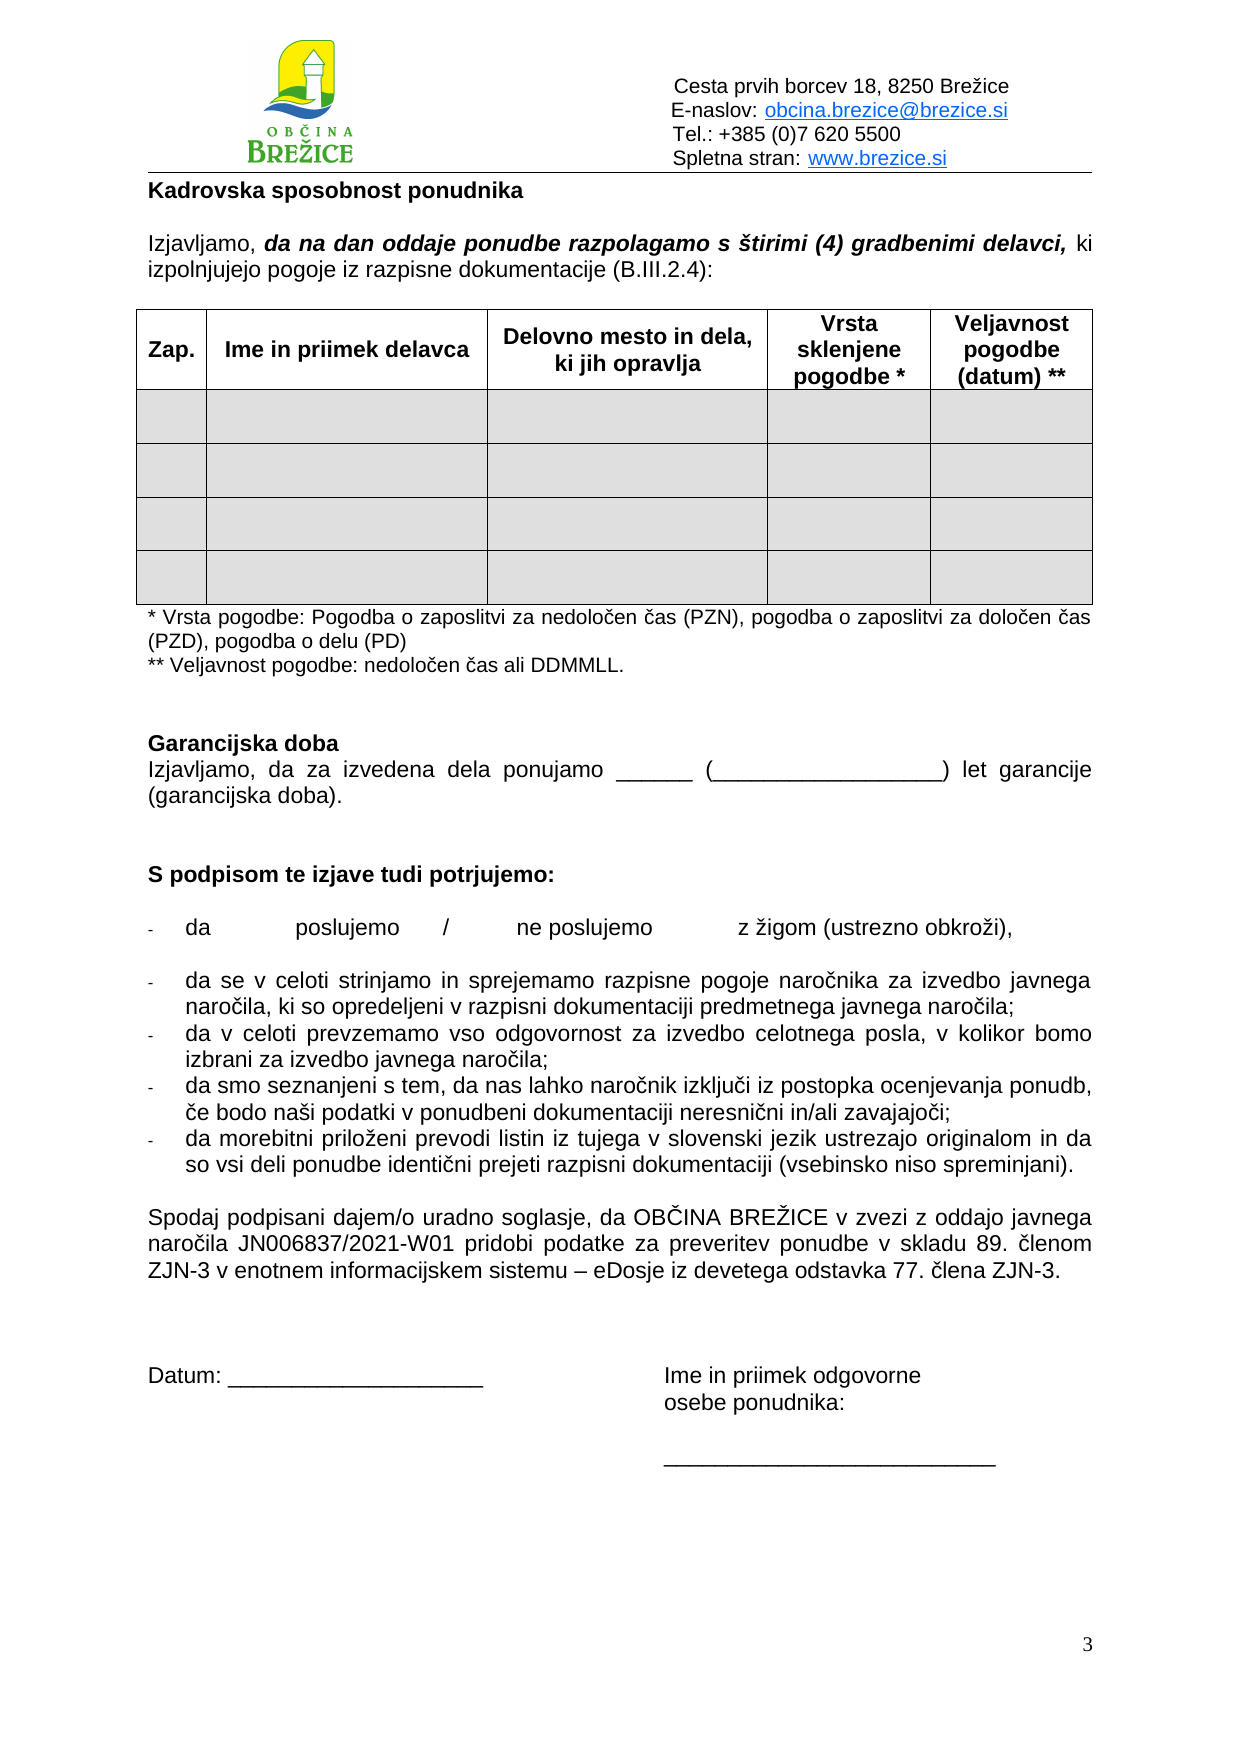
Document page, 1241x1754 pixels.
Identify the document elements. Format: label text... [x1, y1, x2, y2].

table_header Vrsta sklenjene pogodbe * [768, 310, 930, 389]
list da poslujemo / ne poslujemo z žigom (ustrezno obkroži), [148, 914, 1092, 941]
text ** Veljavnost pogodbe: nedoločen čas ali DDMMLL. [148, 653, 1092, 677]
table_cell [931, 551, 1092, 604]
table_header Veljavnost pogodbe (datum) ** [931, 310, 1092, 389]
list da morebitni priloženi prevodi listin iz tujega v slovenski jezik ustrezajo originalom in da so vsi deli ponudbe identični prejeti razpisni dokumentaciji (vsebinsko niso spreminjani). [148, 1125, 1092, 1178]
table_cell [768, 444, 930, 497]
picture [247, 40, 353, 163]
table_cell [768, 551, 930, 604]
table_cell [488, 551, 767, 604]
table_cell [768, 498, 930, 550]
text __________________________ [148, 1441, 1092, 1468]
table_header Zap. [137, 310, 206, 389]
table_cell [207, 444, 487, 497]
table_cell [931, 498, 1092, 550]
table_header Delovno mesto in dela, ki jih opravlja [488, 310, 767, 389]
table_cell [207, 498, 487, 550]
table_cell [207, 551, 487, 604]
text * Vrsta pogodbe: Pogodba o zaposlitvi za nedoločen čas (PZN), pogodba o zaposlitvi za določen čas (PZD), pogodba o delu (PD) [148, 605, 1092, 653]
text Datum: ____________________ Ime in priimek odgovorne [148, 1362, 1092, 1388]
table_cell [207, 390, 487, 443]
table_cell [488, 444, 767, 497]
table_cell [931, 444, 1092, 497]
table_header Ime in priimek delavca [207, 310, 487, 389]
table_cell [768, 390, 930, 443]
list da v celoti prevzemamo vso odgovornost za izvedbo celotnega posla, v kolikor bomo izbrani za izvedbo javnega naročila; [148, 1019, 1092, 1072]
table_cell [137, 444, 206, 497]
text Kadrovska sposobnost ponudnika [148, 177, 1092, 203]
list da smo seznanjeni s tem, da nas lahko naročnik izključi iz postopka ocenjevanja ponudb, če bodo naši podatki v ponudbeni dokumentaciji neresnični in/ali zavajajoči; [148, 1072, 1092, 1125]
table_cell [488, 390, 767, 443]
text Garancijska doba [148, 730, 1092, 756]
table_cell [137, 551, 206, 604]
text osebe ponudnika: [590, 1388, 1092, 1415]
table_cell [137, 390, 206, 443]
table_cell [931, 390, 1092, 443]
table_cell [488, 498, 767, 550]
text Izjavljamo, da na dan oddaje ponudbe razpolagamo s štirimi (4) gradbenimi delavci, ki izpolnjujejo pogoje iz razpisne dokumentacije (B.III.2.4): [148, 230, 1092, 283]
list da se v celoti strinjamo in sprejemamo razpisne pogoje naročnika za izvedbo javnega naročila, ki so opredeljeni v razpisni dokumentaciji predmetnega javnega naročila; [148, 967, 1092, 1019]
text S podpisom te izjave tudi potrjujemo: [148, 861, 1092, 888]
table_cell [137, 498, 206, 550]
text Izjavljamo, da za izvedena dela ponujamo ______ (__________________) let garancije (garancijska doba). [148, 756, 1092, 809]
text Spodaj podpisani dajem/o uradno soglasje, da OBČINA BREŽICE v zvezi z oddajo javnega naročila JN006837/2021-W01 pridobi podatke za preveritev ponudbe v skladu 89. členom ZJN-3 v enotnem informacijskem sistemu – eDosje iz devetega odstavka 77. člena ZJN-3. [148, 1204, 1092, 1283]
